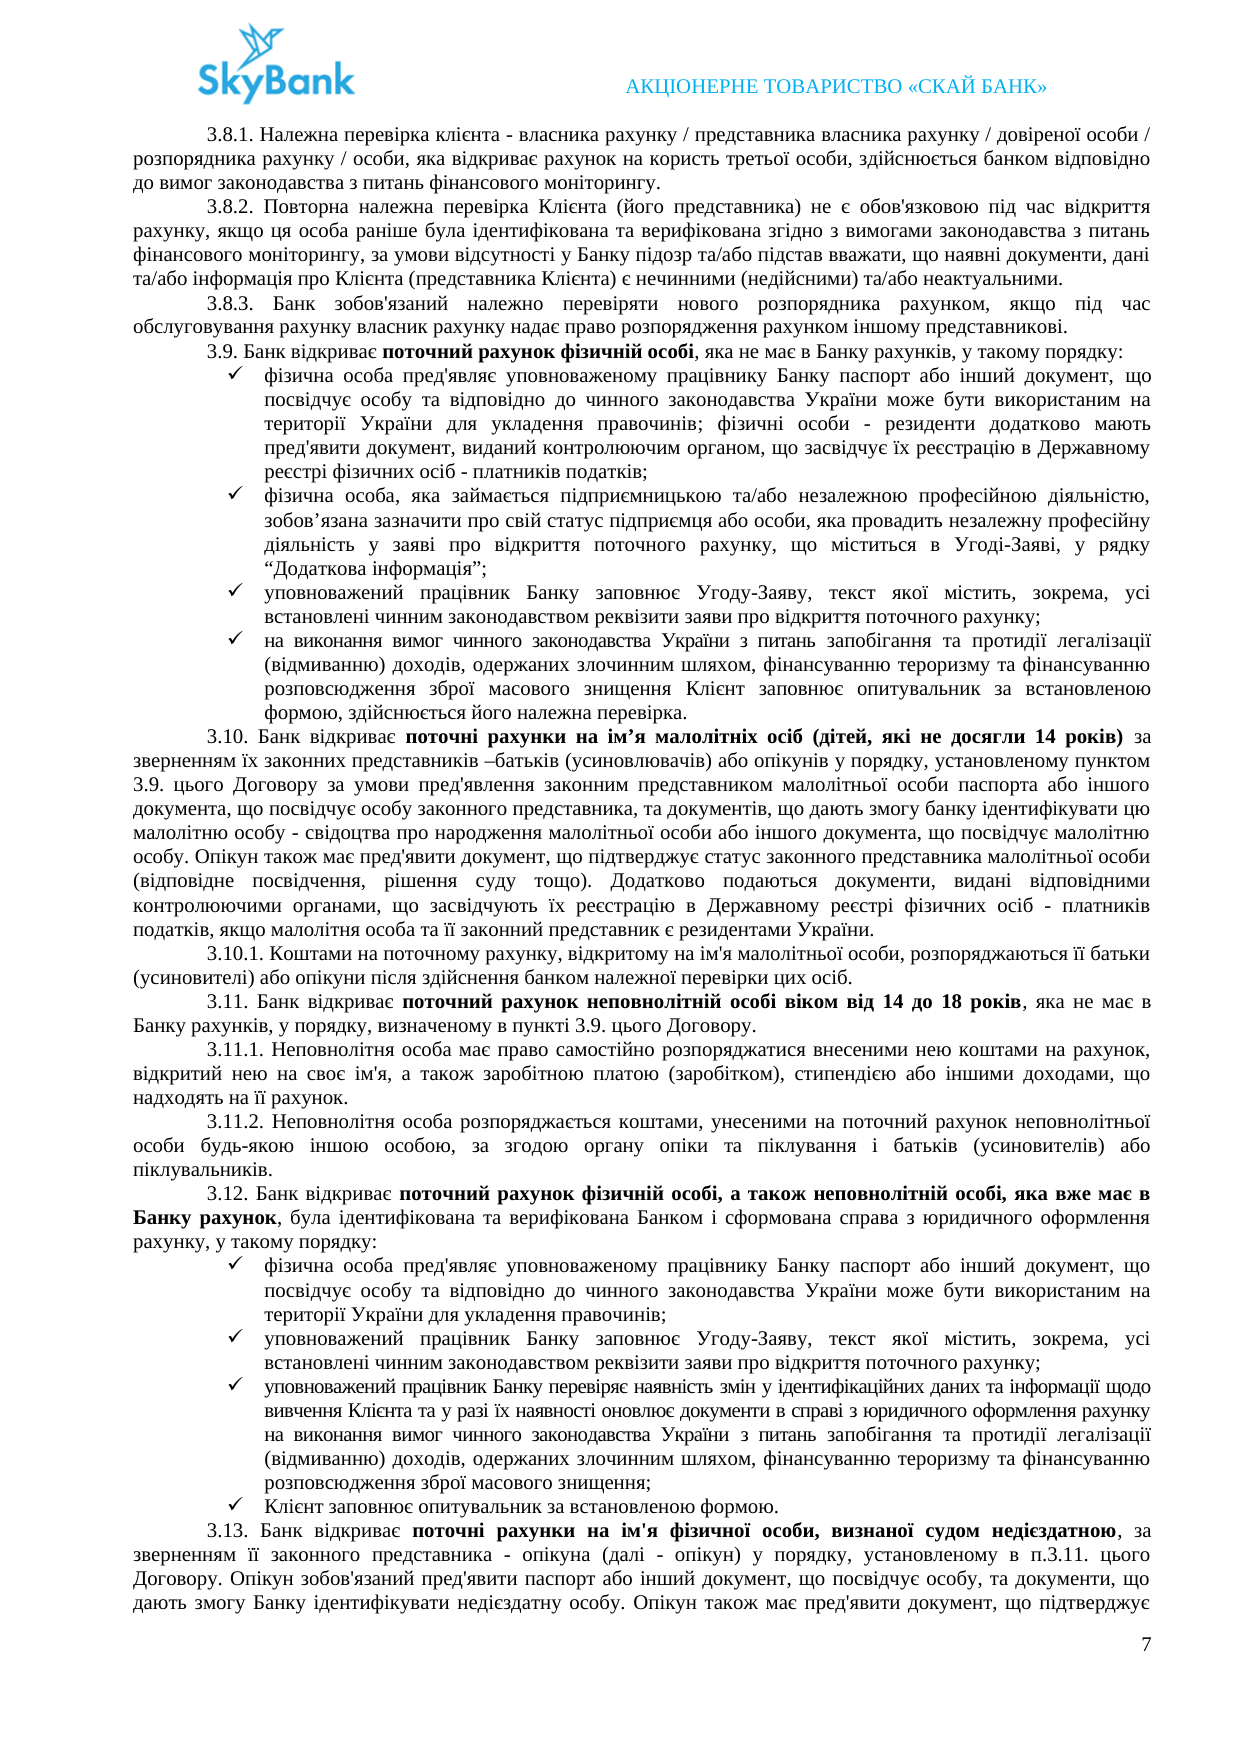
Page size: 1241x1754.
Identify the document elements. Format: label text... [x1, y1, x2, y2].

text 3.12. Банк відкриває поточний рахунок фізичній особі, а також неповнолітній особі, яка вже має в Банку рахунок, була ідентифікована та верифікована Банком і сформована справа з юридичного оформлення рахунку, у такому порядку: [133, 1181, 1152, 1253]
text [133, 1518, 1152, 1614]
text 3.9. Банк відкриває поточний рахунок фізичній особі, яка не має в Банку рахунків, у такому порядку: [133, 339, 1152, 363]
list на виконання вимог чинного законодавства України з питань запобігання та протидії легалізації (відмиванню) доходів, одержаних злочинним шляхом, фінансуванню тероризму та фінансуванню розповсюдження зброї масового знищення Клієнт заповнює опитувальник за встановленою формою, здійснюється його належна перевірка. [227, 628, 1152, 724]
picture [860, 79, 866, 91]
text 3.11.1. Неповнолітня особа має право самостійно розпоряджатися внесеними нею коштами на рахунок, відкритий нею на своє ім'я, а також заробітною платою (заробітком), стипендією або іншими доходами, що надходять на її рахунок. [133, 1037, 1152, 1109]
text 3.8.3. Банк зобов'язаний належно перевіряти нового розпорядника рахунком, якщо під час обслуговування рахунку власник рахунку надає право розпорядження рахунком іншому представникові. [133, 290, 1152, 338]
list Клієнт заповнює опитувальник за встановленою формою. [227, 1494, 1152, 1518]
list фізична особа пред'являє уповноваженому працівнику Банку паспорт або інший документ, що посвідчує особу та відповідно до чинного законодавства України може бути використаним на території України для укладення правочинів; фізичні особи - резиденти додатково мають пред'явити документ, виданий контролюючим органом, що засвідчує їх реєстрацію в Державному реєстрі фізичних осіб - платників податків; [227, 363, 1152, 483]
text 3.10.1. Коштами на поточному рахунку, відкритому на ім'я малолітньої особи, розпоряджаються її батьки (усиновителі) або опікуни після здійснення банком належної перевірки цих осіб. [133, 941, 1152, 989]
list уповноважений працівник Банку заповнює Угоду-Заяву, текст якої містить, зокрема, усі встановлені чинним законодавством реквізити заяви про відкриття поточного рахунку; [227, 1326, 1152, 1374]
list уповноважений працівник Банку перевіряє наявність змін у ідентифікаційних даних та інформації щодо вивчення Клієнта та у разі їх наявності оновлює документи в справі з юридичного оформлення рахунку на виконання вимог чинного законодавства України з питань запобігання та протидії легалізації (відмиванню) доходів, одержаних злочинним шляхом, фінансуванню тероризму та фінансуванню розповсюдження зброї масового знищення; [227, 1374, 1152, 1494]
list уповноважений працівник Банку заповнює Угоду-Заяву, текст якої містить, зокрема, усі встановлені чинним законодавством реквізити заяви про відкриття поточного рахунку; [227, 580, 1152, 628]
text 3.11. Банк відкриває поточний рахунок неповнолітній особі віком від 14 до 18 років, яка не має в Банку рахунків, у порядку, визначеному в пункті 3.9. цього Договору. [133, 989, 1152, 1037]
picture [996, 82, 1001, 90]
picture [178, 12, 385, 117]
picture [947, 82, 954, 91]
list фізична особа пред'являє уповноваженому працівнику Банку паспорт або інший документ, що посвідчує особу та відповідно до чинного законодавства України може бути використаним на території України для укладення правочинів; [227, 1253, 1152, 1326]
text 3.8.1. Належна перевірка клієнта - власника рахунку / представника власника рахунку / довіреної особи / розпорядника рахунку / особи, яка відкриває рахунок на користь третьої особи, здійснюється банком відповідно до вимог законодавства з питань фінансового моніторингу. [133, 122, 1152, 194]
text 3.8.2. Повторна належна перевірка Клієнта (його представника) не є обов'язковою під час відкриття рахунку, якщо ця особа раніше була ідентифікована та верифікована згідно з вимогами законодавства з питань фінансового моніторингу, за умови відсутності у Банку підозр та/або підстав вважати, що наявні документи, дані та/або інформація про Клієнта (представника Клієнта) є нечинними (недійсними) та/або неактуальними. [133, 194, 1152, 290]
list фізична особа, яка займається підприємницькою та/або незалежною професійною діяльністю, зобов’язана зазначити про свій статус підприємця або особи, яка провадить незалежну професійну діяльність у заяві про відкриття поточного рахунку, що міститься в Угоді-Заяві, у рядку “Додаткова інформація”; [227, 483, 1152, 580]
text 3.11.2. Неповнолітня особа розпоряджається коштами, унесеними на поточний рахунок неповнолітньої особи будь-якою іншою особою, за згодою органу опіки та піклування і батьків (усиновителів) або піклувальників. [133, 1109, 1152, 1181]
text 3.10. Банк відкриває поточні рахунки на ім’я малолітніх осіб (дітей, які не досягли 14 років) за зверненням їх законних представників –батьків (усиновлювачів) або опікунів у порядку, установленому пунктом 3.9. цього Договору за умови пред'явлення законним представником малолітньої особи паспорта або іншого документа, що посвідчує особу законного представника, та документів, що дають змогу банку ідентифікувати цю малолітню особу - свідоцтва про народження малолітньої особи або іншого документа, що посвідчує малолітню особу. Опікун також має пред'явити документ, що підтверджує статус законного представника малолітньої особи (відповідне посвідчення, рішення суду тощо). Додатково подаються документи, видані відповідними контролюючими органами, що засвідчують їх реєстрацію в Державному реєстрі фізичних осіб - платників податків, якщо малолітня особа та її законний представник є резидентами України. [133, 724, 1152, 941]
